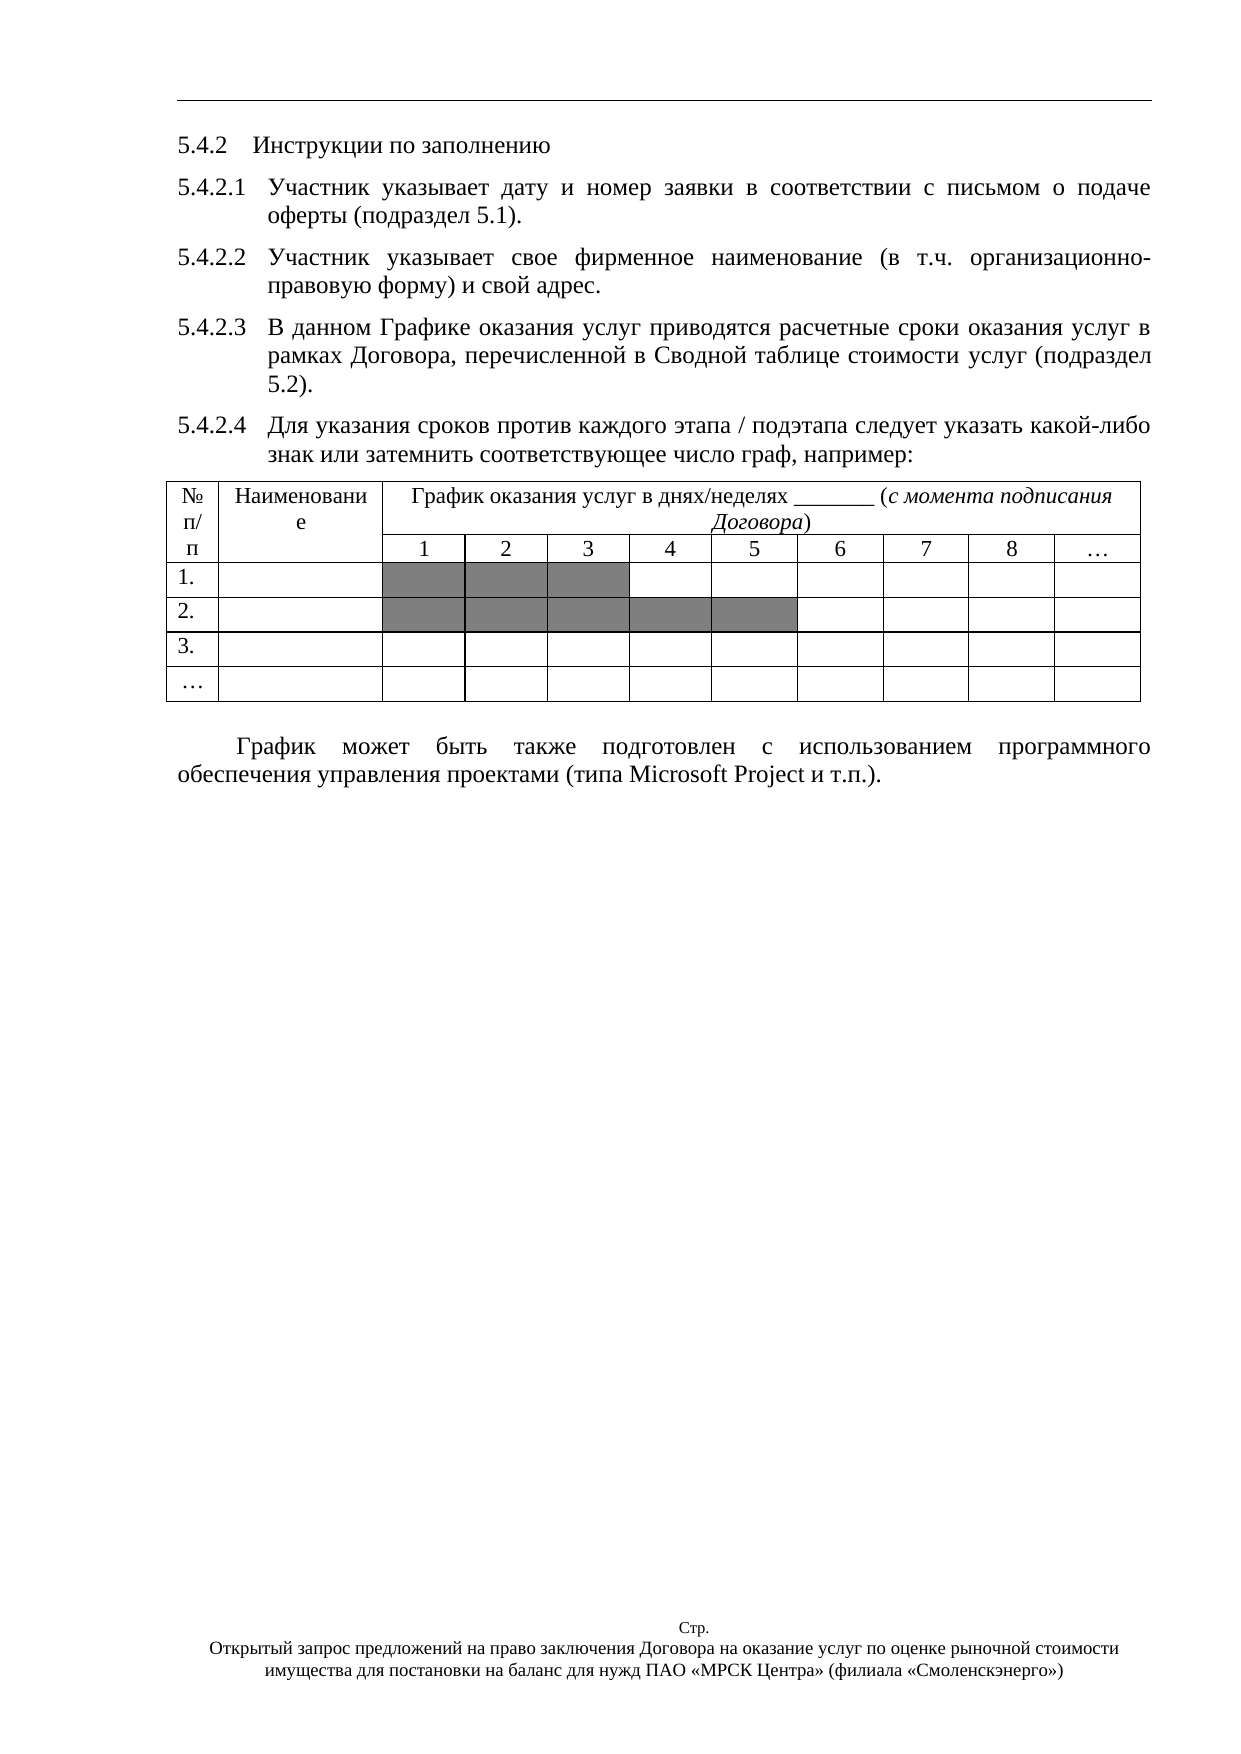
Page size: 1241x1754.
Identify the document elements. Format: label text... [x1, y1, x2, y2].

table_cell 4 [630, 535, 711, 562]
table_cell 6 [798, 535, 883, 562]
table_cell [969, 563, 1054, 597]
table_cell [466, 598, 547, 631]
table_cell [219, 667, 382, 701]
table_cell … [167, 667, 218, 701]
table_cell [798, 563, 883, 597]
table_cell [630, 633, 711, 666]
table_cell [1055, 633, 1140, 666]
table_cell [219, 598, 382, 631]
list В данном Графике оказания услуг приводятся расчетные сроки оказания услуг в рамках Договора, перечисленной в Сводной таблице стоимости услуг (подраздел 5.2). [177, 312, 1152, 398]
table_cell 2 [466, 535, 547, 562]
table_cell [712, 598, 797, 631]
table_cell [167, 563, 218, 597]
list Для указания сроков против каждого этапа / подэтапа следует указать какой-либо знак или затемнить соответствующее число граф, например: [177, 411, 1152, 468]
table_cell [969, 598, 1054, 631]
table_cell [167, 598, 218, 631]
table_cell [548, 563, 629, 597]
table_header Наименование [219, 482, 382, 562]
table_cell 5 [712, 535, 797, 562]
list Участник указывает свое фирменное наименование (в т.ч. организационно-правовую форму) и свой адрес. [177, 242, 1152, 299]
table_cell [798, 633, 883, 666]
table_cell [466, 667, 547, 701]
subtitle Инструкции по заполнению [177, 131, 1152, 159]
table_cell [630, 563, 711, 597]
table_cell [1055, 563, 1140, 597]
table_cell [798, 598, 883, 631]
table_cell [167, 633, 218, 666]
table_cell [383, 667, 464, 701]
table_cell [712, 667, 797, 701]
table_cell [548, 667, 629, 701]
table_cell [884, 563, 968, 597]
table_cell 8 [969, 535, 1054, 562]
table_cell 1 [383, 535, 464, 562]
table_cell [383, 598, 464, 631]
table_cell [1055, 598, 1140, 631]
list Участник указывает дату и номер заявки в соответствии с письмом о подаче оферты (подраздел 5.1). [177, 172, 1152, 229]
table_header График оказания услуг в днях/неделях _______ (с момента подписания Договора) [383, 482, 1140, 534]
table_cell [712, 633, 797, 666]
table_cell [884, 667, 968, 701]
table_header № п/п [167, 482, 218, 562]
table_cell [548, 598, 629, 631]
table_cell [466, 633, 547, 666]
table_cell [969, 667, 1054, 701]
table_cell [884, 598, 968, 631]
table_cell [466, 563, 547, 597]
table_cell [383, 633, 464, 666]
table_cell … [1055, 535, 1140, 562]
table_cell 3 [548, 535, 629, 562]
table_cell [219, 563, 382, 597]
table_cell [798, 667, 883, 701]
table_cell [969, 633, 1054, 666]
table_cell [1055, 667, 1140, 701]
table_cell [630, 598, 711, 631]
table_cell [630, 667, 711, 701]
text График может быть также подготовлен с использованием программного обеспечения управления проектами (типа Microsoft Project и т.п.). [177, 731, 1152, 788]
table_cell [548, 633, 629, 666]
table_cell [884, 633, 968, 666]
table_cell [219, 633, 382, 666]
table_cell [383, 563, 464, 597]
table_cell [712, 563, 797, 597]
table_cell 7 [884, 535, 968, 562]
